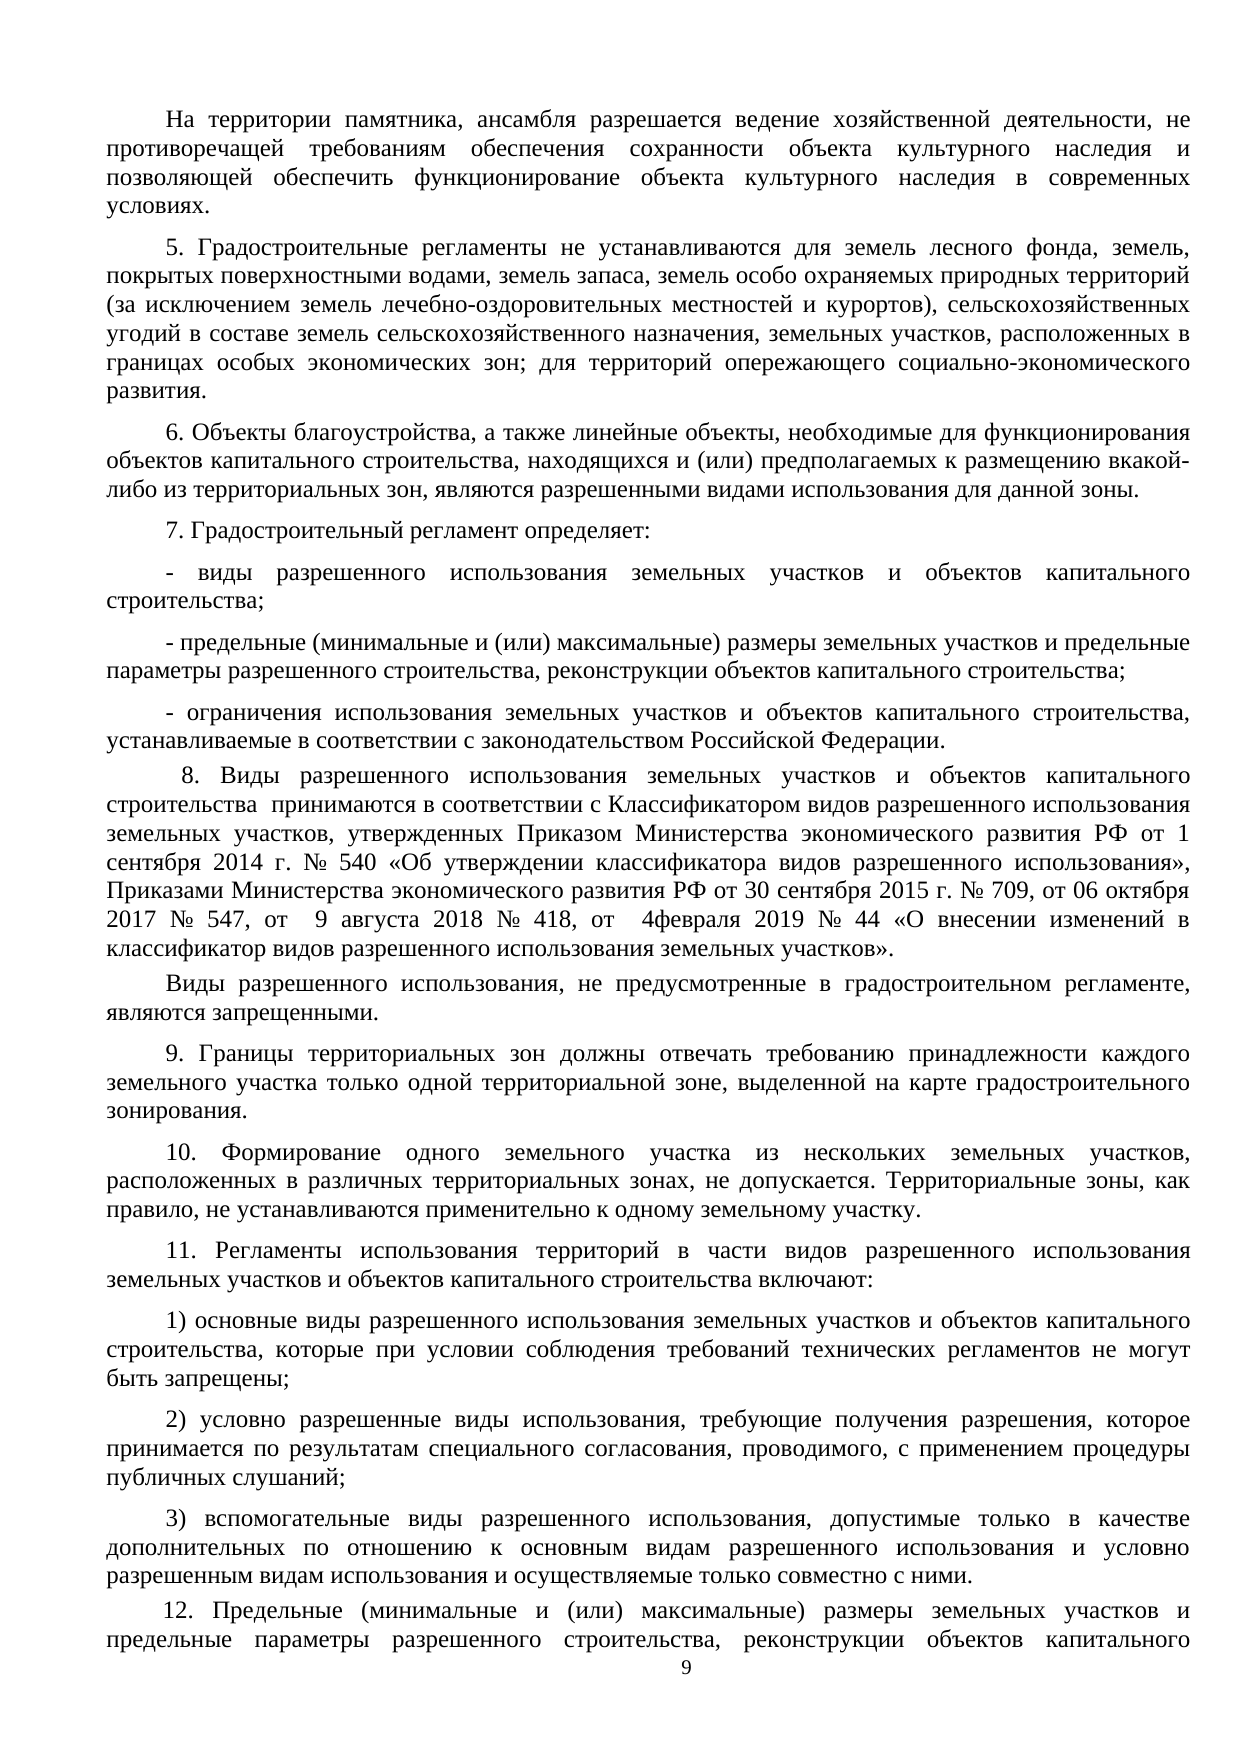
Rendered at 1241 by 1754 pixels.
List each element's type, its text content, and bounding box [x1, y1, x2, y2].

text На территории памятника, ансамбля разрешается ведение хозяйственной деятельности, не противоречащей требованиям обеспечения сохранности объекта культурного наследия и позволяющей обеспечить функционирование объекта культурного наследия в современных условиях. [106, 104, 1191, 219]
text 7. Градостроительный регламент определяет: [106, 515, 1191, 544]
text Виды разрешенного использования, не предусмотренные в градостроительном регламенте, являются запрещенными. [106, 968, 1191, 1025]
text 1) основные виды разрешенного использования земельных участков и объектов капитального строительства, которые при условии соблюдения требований технических регламентов не могут быть запрещены; [106, 1305, 1191, 1392]
text 2) условно разрешенные виды использования, требующие получения разрешения, которое принимается по результатам специального согласования, проводимого, с применением процедуры публичных слушаний; [106, 1404, 1191, 1490]
text 6. Объекты благоустройства, а также линейные объекты, необходимые для функционирования объектов капитального строительства, находящихся и (или) предполагаемых к размещению вкакой-либо из территориальных зон, являются разрешенными видами использования для данной зоны. [106, 417, 1191, 503]
text 10. Формирование одного земельного участка из нескольких земельных участков, расположенных в различных территориальных зонах, не допускается. Территориальные зоны, как правило, не устанавливаются применительно к одному земельному участку. [106, 1137, 1191, 1223]
text 8. Виды разрешенного использования земельных участков и объектов капитального строительства принимаются в соответствии с Классификатором видов разрешенного использования земельных участков, утвержденных Приказом Министерства экономического развития РФ от 1 сентября 2014 г. № 540 «Об утверждении классификатора видов разрешенного использования», Приказами Министерства экономического развития РФ от 30 сентября 2015 г. № 709, от 06 октября 2017 № 547, от 9 августа 2018 № 418, от 4февраля 2019 № 44 «О внесении изменений в классификатор видов разрешенного использования земельных участков». [106, 760, 1191, 962]
text 9. Границы территориальных зон должны отвечать требованию принадлежности каждого земельного участка только одной территориальной зоне, выделенной на карте градостроительного зонирования. [106, 1038, 1191, 1124]
text 5. Градостроительные регламенты не устанавливаются для земель лесного фонда, земель, покрытых поверхностными водами, земель запаса, земель особо охраняемых природных территорий (за исключением земель лечебно-оздоровительных местностей и курортов), сельскохозяйственных угодий в составе земель сельскохозяйственного назначения, земельных участков, расположенных в границах особых экономических зон; для территорий опережающего социально-экономического развития. [106, 232, 1191, 404]
text - предельные (минимальные и (или) максимальные) размеры земельных участков и предельные параметры разрешенного строительства, реконструкции объектов капитального строительства; [106, 627, 1191, 684]
text - виды разрешенного использования земельных участков и объектов капитального строительства; [106, 557, 1191, 614]
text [106, 1595, 1191, 1653]
text 11. Регламенты использования территорий в части видов разрешенного использования земельных участков и объектов капитального строительства включают: [106, 1235, 1191, 1293]
text 3) вспомогательные виды разрешенного использования, допустимые только в качестве дополнительных по отношению к основным видам разрешенного использования и условно разрешенным видам использования и осуществляемые только совместно с ними. [106, 1503, 1191, 1589]
text - ограничения использования земельных участков и объектов капитального строительства, устанавливаемые в соответствии с законодательством Российской Федерации. [106, 697, 1191, 754]
